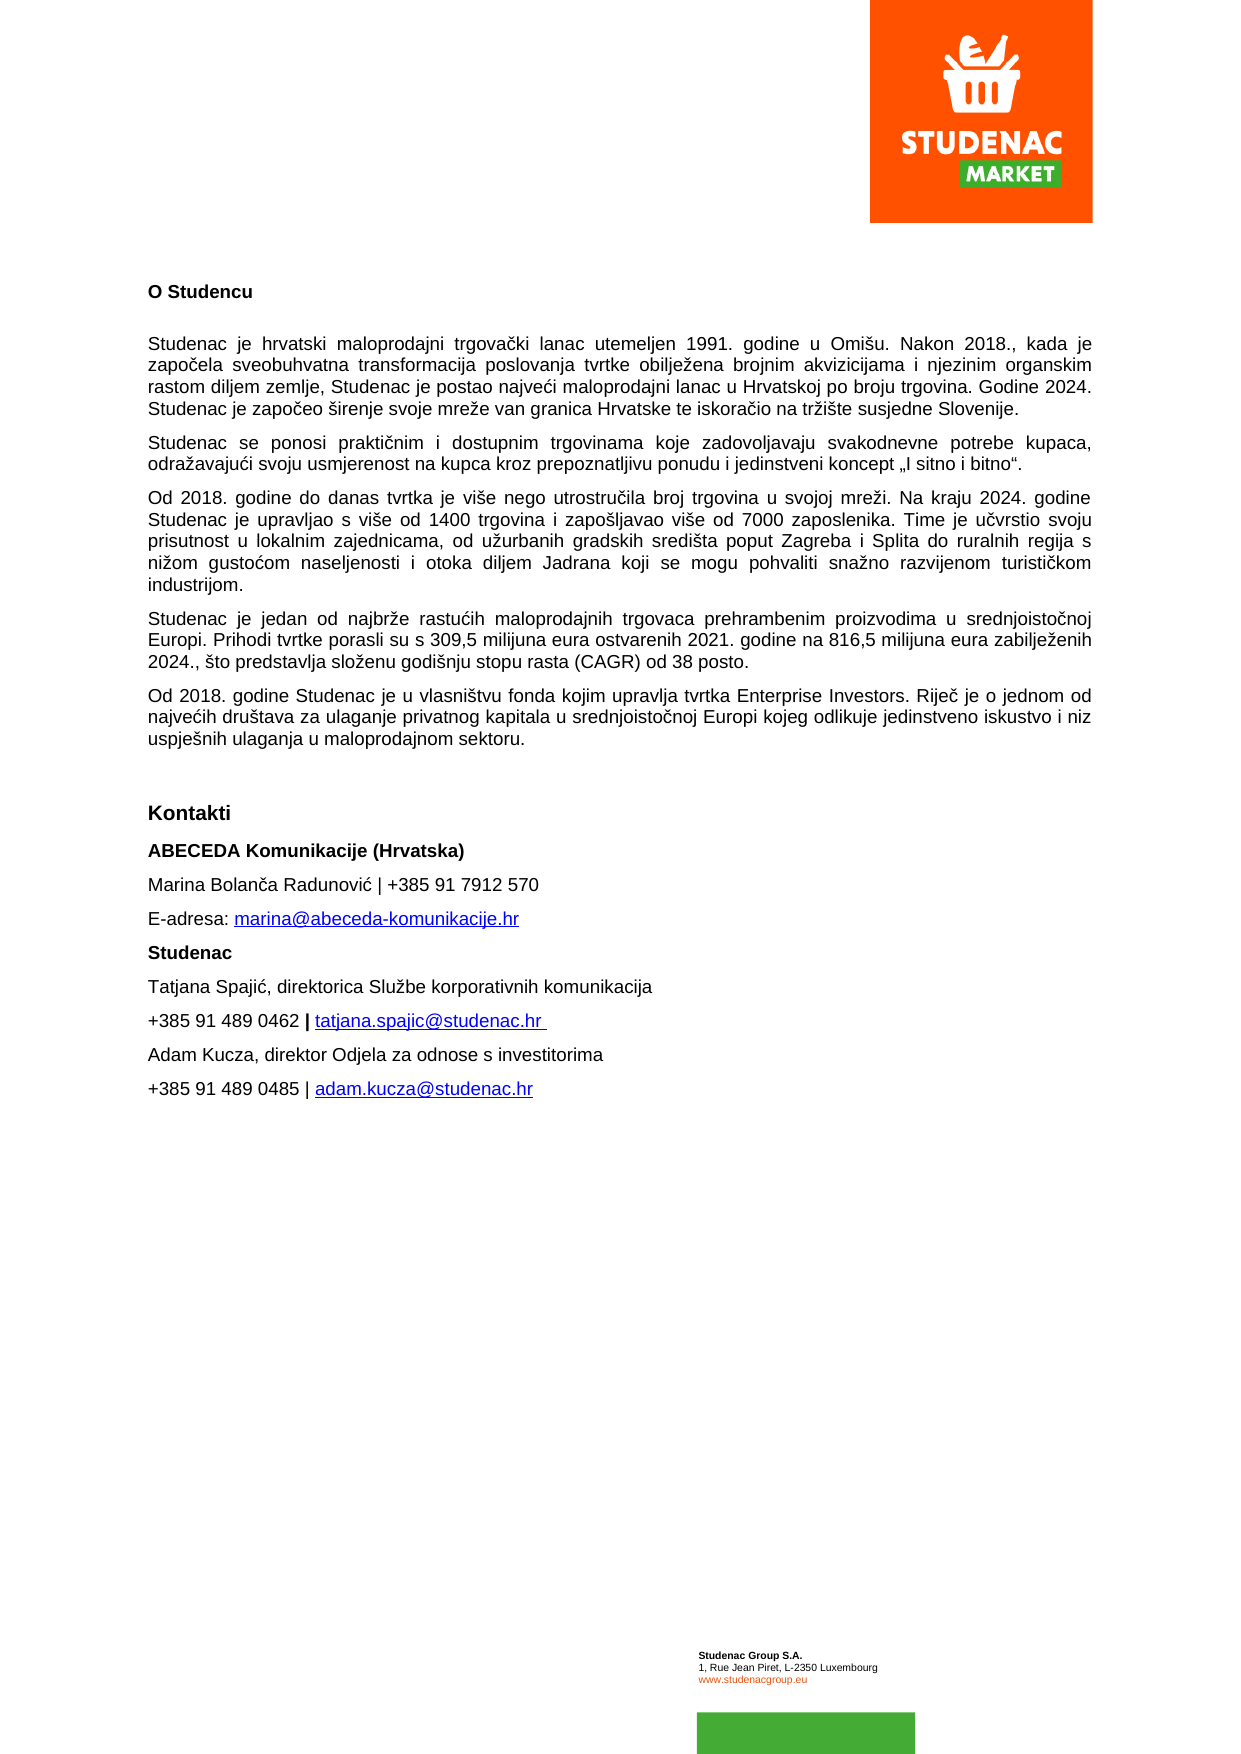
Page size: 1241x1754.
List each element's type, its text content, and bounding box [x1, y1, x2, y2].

text Studenac je jedan od najbrže rastućih maloprodajnih trgovaca prehrambenim proizvodima u srednjoistočnoj Europi. Prihodi tvrtke porasli su s 309,5 milijuna eura ostvarenih 2021. godine na 816,5 milijuna eura zabilježenih 2024., što predstavlja složenu godišnju stopu rasta (CAGR) od 38 posto. [148, 607, 1093, 672]
text E-adresa: marina@abeceda-komunikacije.hr [148, 908, 1093, 929]
text Od 2018. godine Studenac je u vlasništvu fonda kojim upravlja tvrtka Enterprise Investors. Riječ je o jednom od najvećih društava za ulaganje privatnog kapitala u srednjoistočnoj Europi kojeg odlikuje jedinstveno iskustvo i niz uspješnih ulaganja u maloprodajnom sektoru. [148, 684, 1093, 749]
text Studenac [148, 942, 1093, 963]
text Kontakti [148, 801, 1093, 824]
picture [870, 0, 1093, 223]
text +385 91 489 0462 | tatjana.spajic@studenac.hr [148, 1010, 1093, 1031]
text O Studencu [148, 281, 1093, 302]
text Tatjana Spajić, direktorica Službe korporativnih komunikacija [148, 976, 1093, 997]
text +385 91 489 0485 | adam.kucza@studenac.hr [148, 1078, 1093, 1099]
text Studenac se ponosi praktičnim i dostupnim trgovinama koje zadovoljavaju svakodnevne potrebe kupaca, odražavajući svoju usmjerenost na kupca kroz prepoznatljivu ponudu i jedinstveni koncept „I sitno i bitno“. [148, 431, 1093, 474]
text Studenac je hrvatski maloprodajni trgovački lanac utemeljen 1991. godine u Omišu. Nakon 2018., kada je započela sveobuhvatna transformacija poslovanja tvrtke obilježena brojnim akvizicijama i njezinim organskim rastom diljem zemlje, Studenac je postao najveći maloprodajni lanac u Hrvatskoj po broju trgovina. Godine 2024. Studenac je započeo širenje svoje mreže van granica Hrvatske te iskoračio na tržište susjedne Slovenije. [148, 333, 1093, 419]
text Adam Kucza, direktor Odjela za odnose s investitorima [148, 1044, 1093, 1065]
text Marina Bolanča Radunović | +385 91 7912 570 [148, 873, 1093, 895]
text Od 2018. godine do danas tvrtka je više nego utrostručila broj trgovina u svojoj mreži. Na kraju 2024. godine Studenac je upravljao s više od 1400 trgovina i zapošljavao više od 7000 zaposlenika. Time je učvrstio svoju prisutnost u lokalnim zajednicama, od užurbanih gradskih središta poput Zagreba i Splita do ruralnih regija s nižom gustoćom naseljenosti i otoka diljem Jadrana koji se mogu pohvaliti snažno razvijenom turističkom industrijom. [148, 487, 1093, 595]
text ABECEDA Komunikacije (Hrvatska) [148, 839, 1093, 861]
